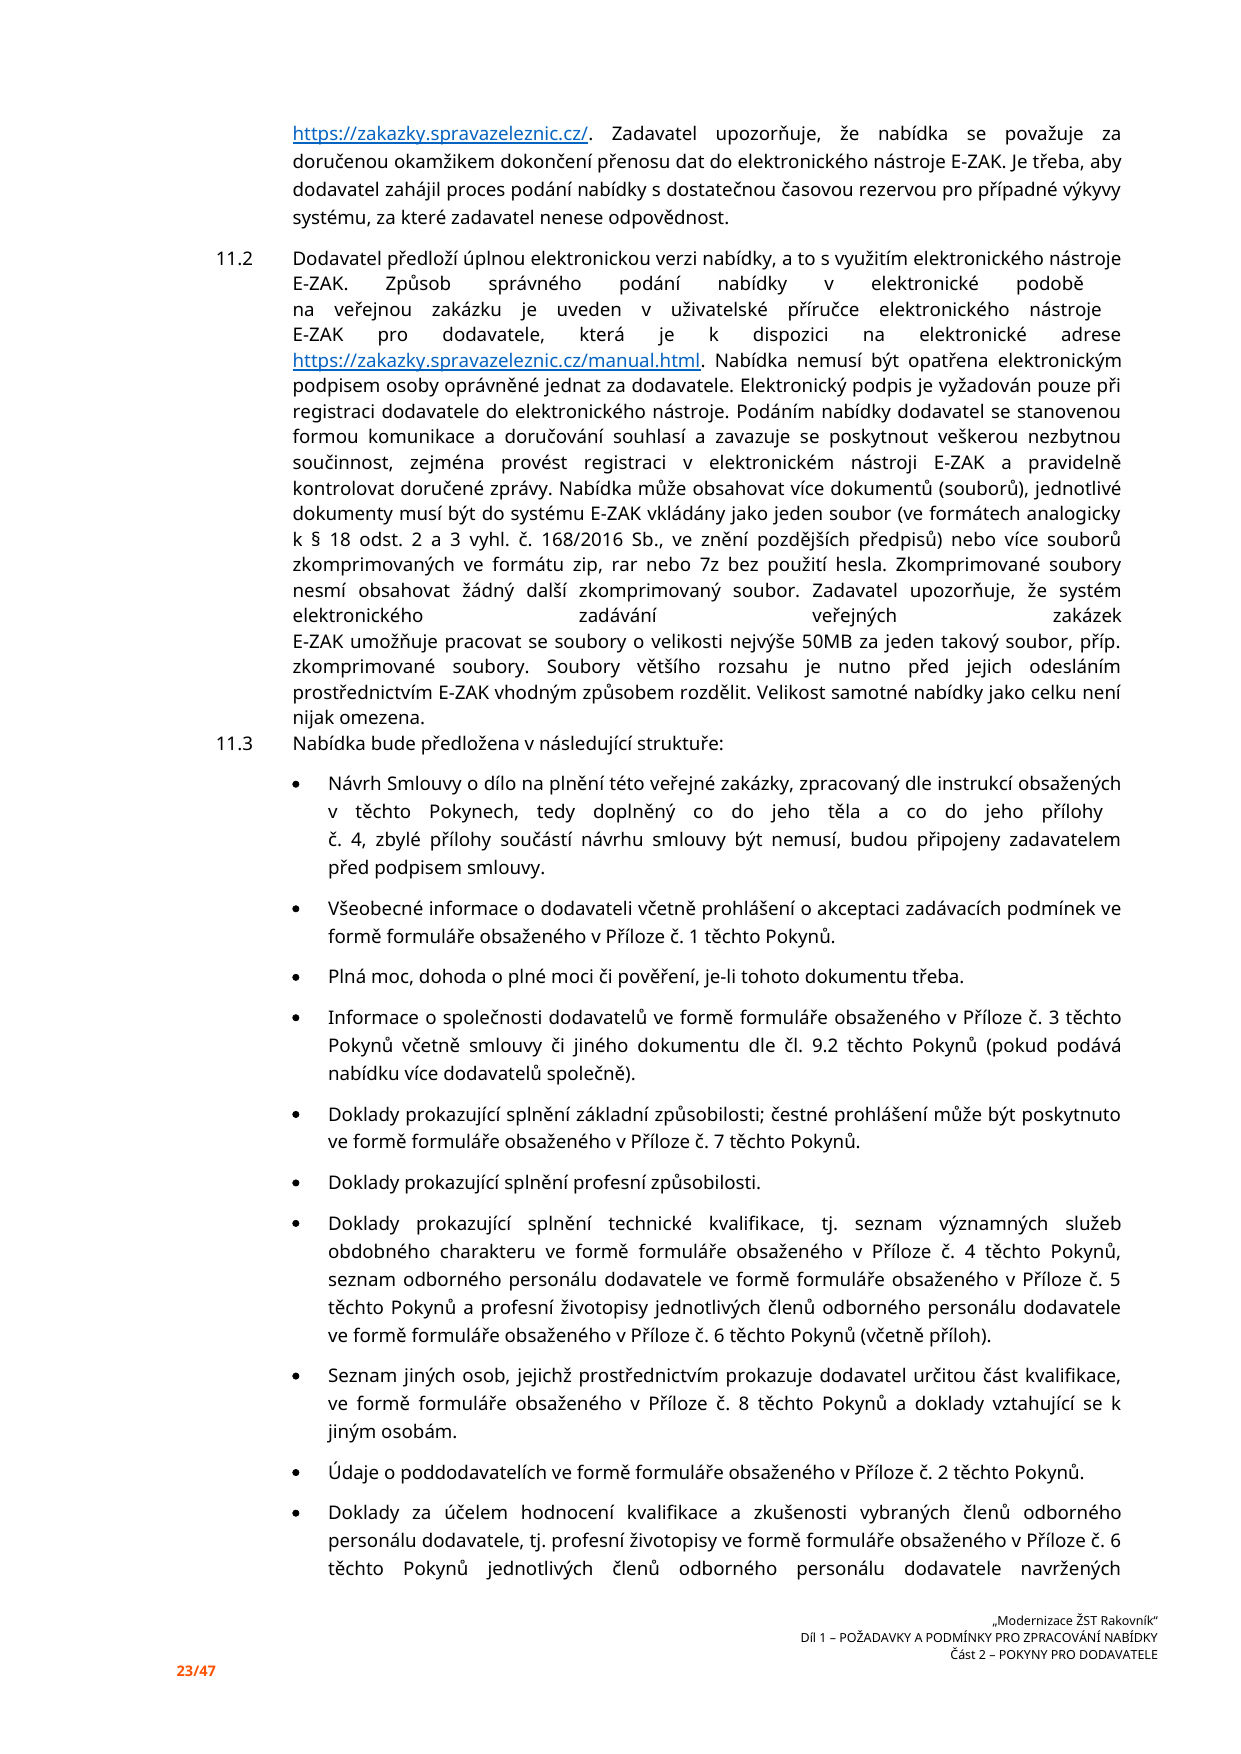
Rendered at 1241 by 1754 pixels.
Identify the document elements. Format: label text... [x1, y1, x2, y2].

text Plná moc, dohoda o plné moci či pověření, je-li tohoto dokumentu třeba. [292, 964, 1122, 989]
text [216, 121, 1122, 230]
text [292, 1499, 1122, 1581]
text Doklady prokazující splnění profesní způsobilosti. [292, 1169, 1122, 1195]
text Informace o společnosti dodavatelů ve formě formuláře obsaženého v Příloze č. 3 těchto Pokynů včetně smlouvy či jiného dokumentu dle čl. 9.2 těchto Pokynů (pokud podává nabídku více dodavatelů společně). [292, 1004, 1122, 1086]
text Dodavatel předloží úplnou elektronickou verzi nabídky, a to s využitím elektronického nástroje E-ZAK. Způsob správného podání nabídky v elektronické podobě na veřejnou zakázku je uveden v uživatelské příručce elektronického nástroje E-ZAK pro dodavatele, která je k dispozici na elektronické adrese https://zakazky.spravazeleznic.cz/manual.html. Nabídka nemusí být opatřena elektronickým podpisem osoby oprávněné jednat za dodavatele. Elektronický podpis je vyžadován pouze při registraci dodavatele do elektronického nástroje. Podáním nabídky dodavatel se stanovenou formou komunikace a doručování souhlasí a zavazuje se poskytnout veškerou nezbytnou součinnost, zejména provést registraci v elektronickém nástroji E-ZAK a pravidelně kontrolovat doručené zprávy. Nabídka může obsahovat více dokumentů (souborů), jednotlivé dokumenty musí být do systému E-ZAK vkládány jako jeden soubor (ve formátech analogicky k § 18 odst. 2 a 3 vyhl. č. 168/2016 Sb., ve znění pozdějších předpisů) nebo více souborů zkomprimovaných ve formátu zip, rar nebo 7z bez použití hesla. Zkomprimované soubory nesmí obsahovat žádný další zkomprimovaný soubor. Zadavatel upozorňuje, že systém elektronického zadávání veřejných zakázek E-ZAK umožňuje pracovat se soubory o velikosti nejvýše 50MB za jeden takový soubor, příp. zkomprimované soubory. Soubory většího rozsahu je nutno před jejich odesláním prostřednictvím E-ZAK vhodným způsobem rozdělit. Velikost samotné nabídky jako celku není nijak omezena. [216, 245, 1122, 730]
text Nabídka bude předložena v následující struktuře: [216, 730, 1122, 756]
text Doklady prokazující splnění základní způsobilosti; čestné prohlášení může být poskytnuto ve formě formuláře obsaženého v Příloze č. 7 těchto Pokynů. [292, 1101, 1122, 1154]
text Všeobecné informace o dodavateli včetně prohlášení o akceptaci zadávacích podmínek ve formě formuláře obsaženého v Příloze č. 1 těchto Pokynů. [292, 895, 1122, 949]
text Údaje o poddodavatelích ve formě formuláře obsaženého v Příloze č. 2 těchto Pokynů. [292, 1459, 1122, 1484]
text Doklady prokazující splnění technické kvalifikace, tj. seznam významných služeb obdobného charakteru ve formě formuláře obsaženého v Příloze č. 4 těchto Pokynů, seznam odborného personálu dodavatele ve formě formuláře obsaženého v Příloze č. 5 těchto Pokynů a profesní životopisy jednotlivých členů odborného personálu dodavatele ve formě formuláře obsaženého v Příloze č. 6 těchto Pokynů (včetně příloh). [292, 1210, 1122, 1347]
text Návrh Smlouvy o dílo na plnění této veřejné zakázky, zpracovaný dle instrukcí obsažených v těchto Pokynech, tedy doplněný co do jeho těla a co do jeho přílohy č. 4, zbylé přílohy součástí návrhu smlouvy být nemusí, budou připojeny zadavatelem před podpisem smlouvy. [292, 771, 1122, 880]
text Seznam jiných osob, jejichž prostřednictvím prokazuje dodavatel určitou část kvalifikace, ve formě formuláře obsaženého v Příloze č. 8 těchto Pokynů a doklady vztahující se k jiným osobám. [292, 1362, 1122, 1444]
